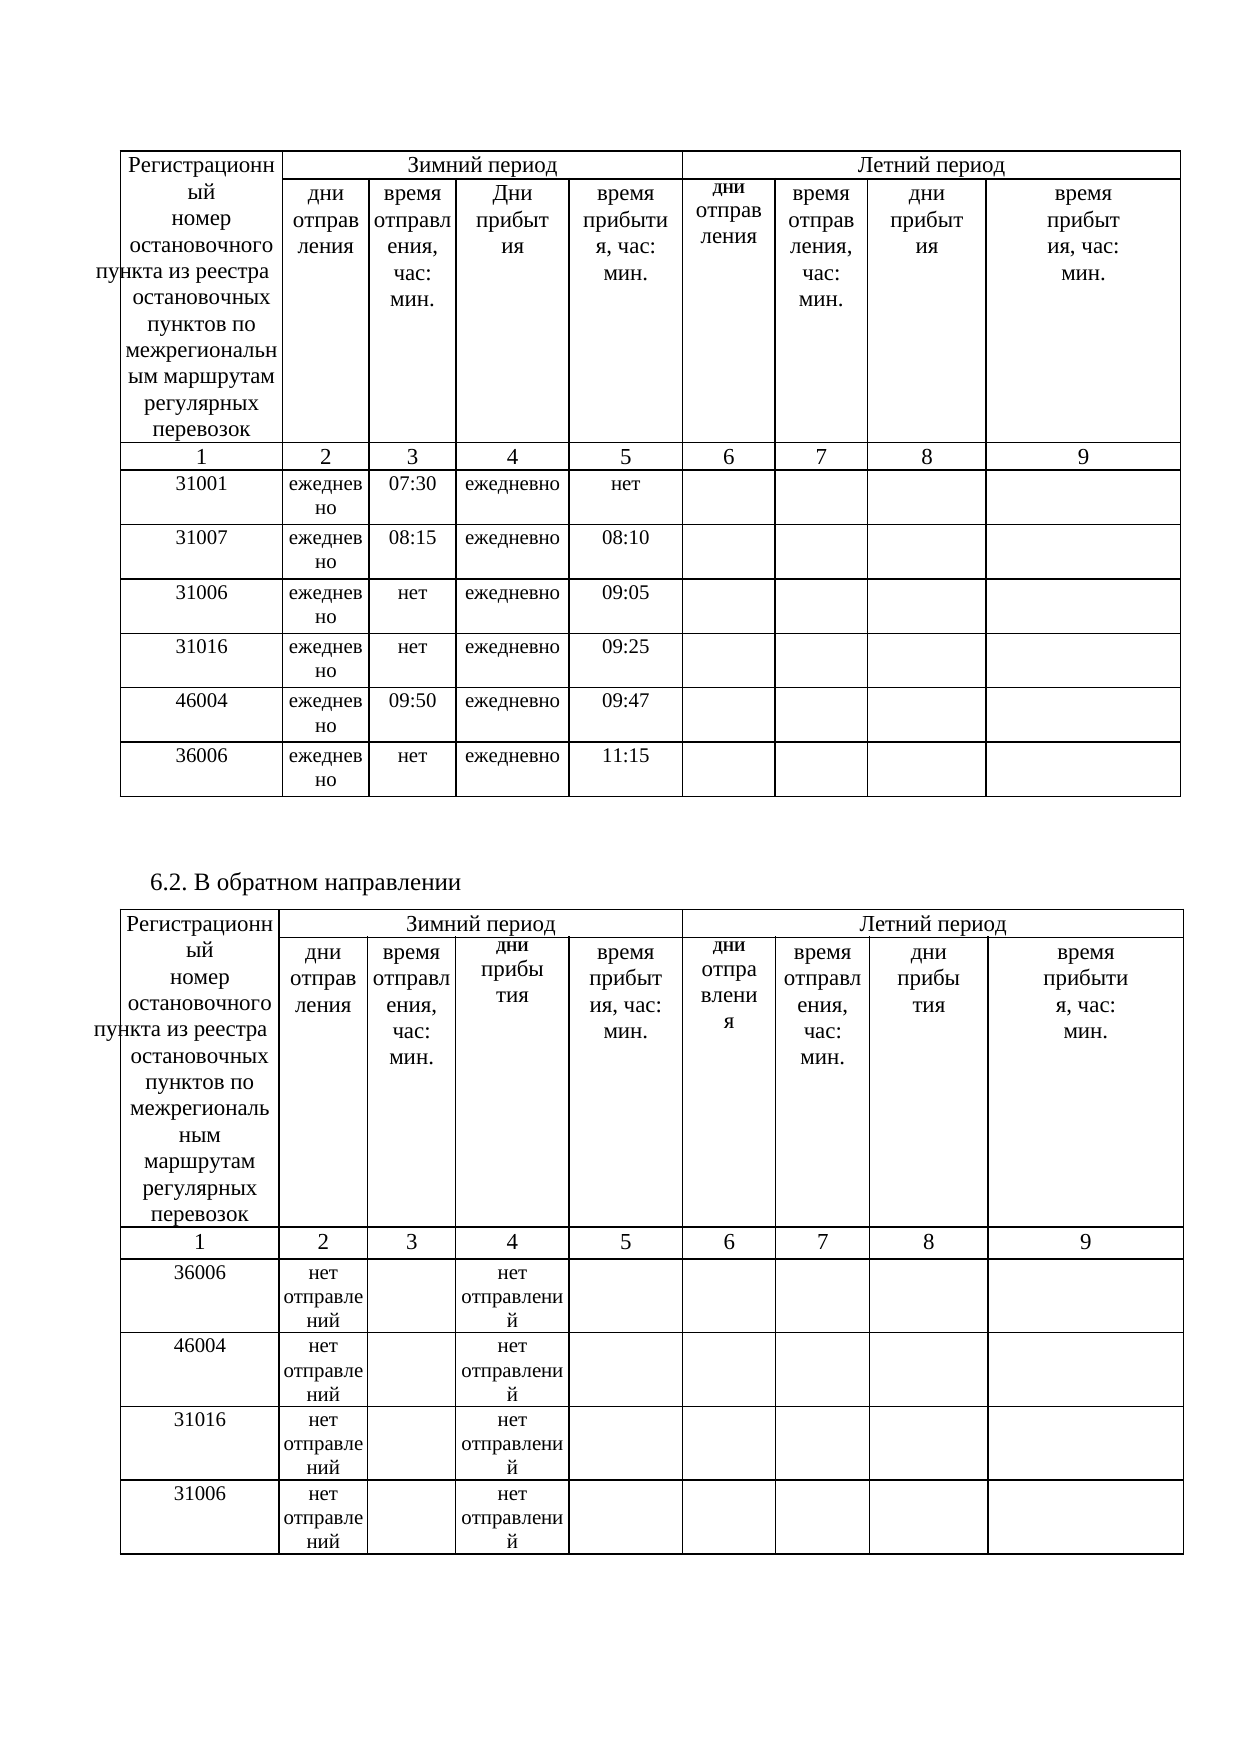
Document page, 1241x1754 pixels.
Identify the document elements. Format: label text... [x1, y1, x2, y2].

table_cell [987, 743, 1180, 796]
table_cell время прибыти я, час: мин. [570, 180, 682, 441]
table_cell 4 [457, 443, 568, 469]
table_cell [987, 634, 1180, 687]
table_cell 3 [370, 443, 455, 469]
text 6.2. В обратном направлении [150, 867, 1090, 896]
table_cell Дни прибыт ия [457, 180, 568, 441]
table_cell 07:30 [370, 471, 455, 524]
table_cell нет [370, 743, 455, 796]
table_cell нет отправлений [456, 1481, 568, 1553]
table_cell 36006 [121, 1260, 278, 1332]
table_cell 2 [280, 1228, 367, 1258]
table_cell 09:50 [370, 688, 455, 741]
table_cell [683, 1407, 775, 1479]
table_cell [776, 1260, 869, 1332]
table_cell время отправл ения, час: мин. [776, 938, 869, 1226]
table_cell 31001 [121, 471, 282, 524]
table_header Зимний период [280, 910, 682, 936]
table_cell нет отправлений [280, 1333, 367, 1406]
table_cell 31016 [121, 634, 282, 687]
table_header Летний период [683, 910, 1183, 936]
table_cell [776, 471, 867, 524]
table_cell ежедневно [457, 580, 568, 632]
table_cell нет отправлений [456, 1407, 568, 1479]
table_cell [989, 1407, 1183, 1479]
table_cell [870, 1481, 987, 1553]
table_cell ежедневно [283, 525, 368, 578]
table_cell [683, 743, 774, 796]
table_cell [683, 471, 774, 524]
table_cell [987, 580, 1180, 632]
table_cell нет отправлений [280, 1481, 367, 1553]
table_cell [683, 580, 774, 632]
table_cell 7 [776, 1228, 869, 1258]
table_cell [776, 1481, 869, 1553]
table_cell время прибыт ия, час: мин. [987, 180, 1180, 441]
table_cell 9 [987, 443, 1180, 469]
table_header Регистрационный номер остановочного пункта из реестра остановочных пунктов по межрегиональным маршрутам регулярных перевозок [121, 152, 282, 441]
table_cell нет отправлений [280, 1407, 367, 1479]
table_cell 31016 [121, 1407, 278, 1479]
table_cell ежедневно [283, 688, 368, 741]
table_cell 8 [870, 1228, 987, 1258]
table_cell [987, 471, 1180, 524]
table_cell время отправл ения, час: мин. [370, 180, 455, 441]
table_cell ежедневно [457, 634, 568, 687]
table_cell ежедневно [457, 525, 568, 578]
table_cell ДНИ прибы тия [456, 938, 568, 1226]
table_cell время прибыти я, час: мин. [989, 938, 1183, 1226]
table_cell 11:15 [570, 743, 682, 796]
table_cell 8 [868, 443, 985, 469]
table_cell 5 [570, 1228, 682, 1258]
table_cell ежедневно [283, 634, 368, 687]
table_cell [570, 1333, 682, 1406]
table_cell нет отправлений [280, 1260, 367, 1332]
table_cell дни прибыт ия [868, 180, 985, 441]
table_cell [868, 525, 985, 578]
table_cell 9 [989, 1228, 1183, 1258]
table_cell дни отправ ления [280, 938, 367, 1226]
table_cell [776, 1333, 869, 1406]
table_cell 6 [683, 443, 774, 469]
table_cell [870, 1260, 987, 1332]
table_cell ДНИ отправ ления [683, 180, 774, 441]
table_cell 08:10 [570, 525, 682, 578]
table_cell нет отправлений [456, 1333, 568, 1406]
table_cell 46004 [121, 688, 282, 741]
table_cell ежедневно [283, 580, 368, 632]
table_cell [776, 743, 867, 796]
table_cell [776, 580, 867, 632]
table_cell 31006 [121, 580, 282, 632]
table_cell [683, 634, 774, 687]
table_cell 46004 [121, 1333, 278, 1406]
table_cell [368, 1333, 455, 1406]
table_cell 2 [283, 443, 368, 469]
table_cell 09:25 [570, 634, 682, 687]
table_header Зимний период [283, 152, 682, 178]
table_cell дни прибы тия [870, 938, 987, 1226]
table_cell [570, 1481, 682, 1553]
table_cell ежедневно [283, 743, 368, 796]
table_cell [776, 525, 867, 578]
table_cell ежедневно [457, 688, 568, 741]
table_cell 09:47 [570, 688, 682, 741]
table_cell 31007 [121, 525, 282, 578]
table_cell ежедневно [457, 471, 568, 524]
table_cell ежедневно [457, 743, 568, 796]
table_cell [368, 1481, 455, 1553]
table_cell [683, 688, 774, 741]
table_cell 3 [368, 1228, 455, 1258]
table_cell нет [570, 471, 682, 524]
table_cell нет [370, 580, 455, 632]
table_cell ДНИ отпра влени я [683, 938, 775, 1226]
table_cell [368, 1407, 455, 1479]
table_cell [987, 525, 1180, 578]
table_cell ежедневно [283, 471, 368, 524]
table_cell [868, 580, 985, 632]
table_cell [776, 1407, 869, 1479]
table_cell [776, 634, 867, 687]
table_cell [683, 1481, 775, 1553]
table_cell дни отправ ления [283, 180, 368, 441]
table_cell [870, 1333, 987, 1406]
table_cell нет отправлений [456, 1260, 568, 1332]
table_header Летний период [683, 152, 1180, 178]
table_cell [868, 688, 985, 741]
table_cell [570, 1407, 682, 1479]
table_cell [868, 471, 985, 524]
table_cell 31006 [121, 1481, 278, 1553]
table_cell [683, 525, 774, 578]
table_cell [683, 1260, 775, 1332]
table_cell время прибыт ия, час: мин. [570, 938, 682, 1226]
table_cell 09:05 [570, 580, 682, 632]
table_cell [868, 634, 985, 687]
table_cell 1 [121, 1228, 278, 1258]
table_cell нет [370, 634, 455, 687]
table_cell [368, 1260, 455, 1332]
table_cell 4 [456, 1228, 568, 1258]
table_cell [989, 1333, 1183, 1406]
table_cell 5 [570, 443, 682, 469]
table_cell [870, 1407, 987, 1479]
table_header Регистрационный номер остановочного пункта из реестра остановочных пунктов по межрегиональным маршрутам регулярных перевозок [121, 910, 278, 1226]
table_cell время отправ ления, час: мин. [776, 180, 867, 441]
table_cell [683, 1333, 775, 1406]
table_cell [570, 1260, 682, 1332]
table_cell [868, 743, 985, 796]
table_cell 08:15 [370, 525, 455, 578]
table_cell [989, 1260, 1183, 1332]
table_cell [989, 1481, 1183, 1553]
table_cell 36006 [121, 743, 282, 796]
table_cell [776, 688, 867, 741]
table_cell [987, 688, 1180, 741]
table_cell 1 [121, 443, 282, 469]
table_cell 6 [683, 1228, 775, 1258]
table_cell 7 [776, 443, 867, 469]
table_cell время отправл ения, час: мин. [368, 938, 455, 1226]
